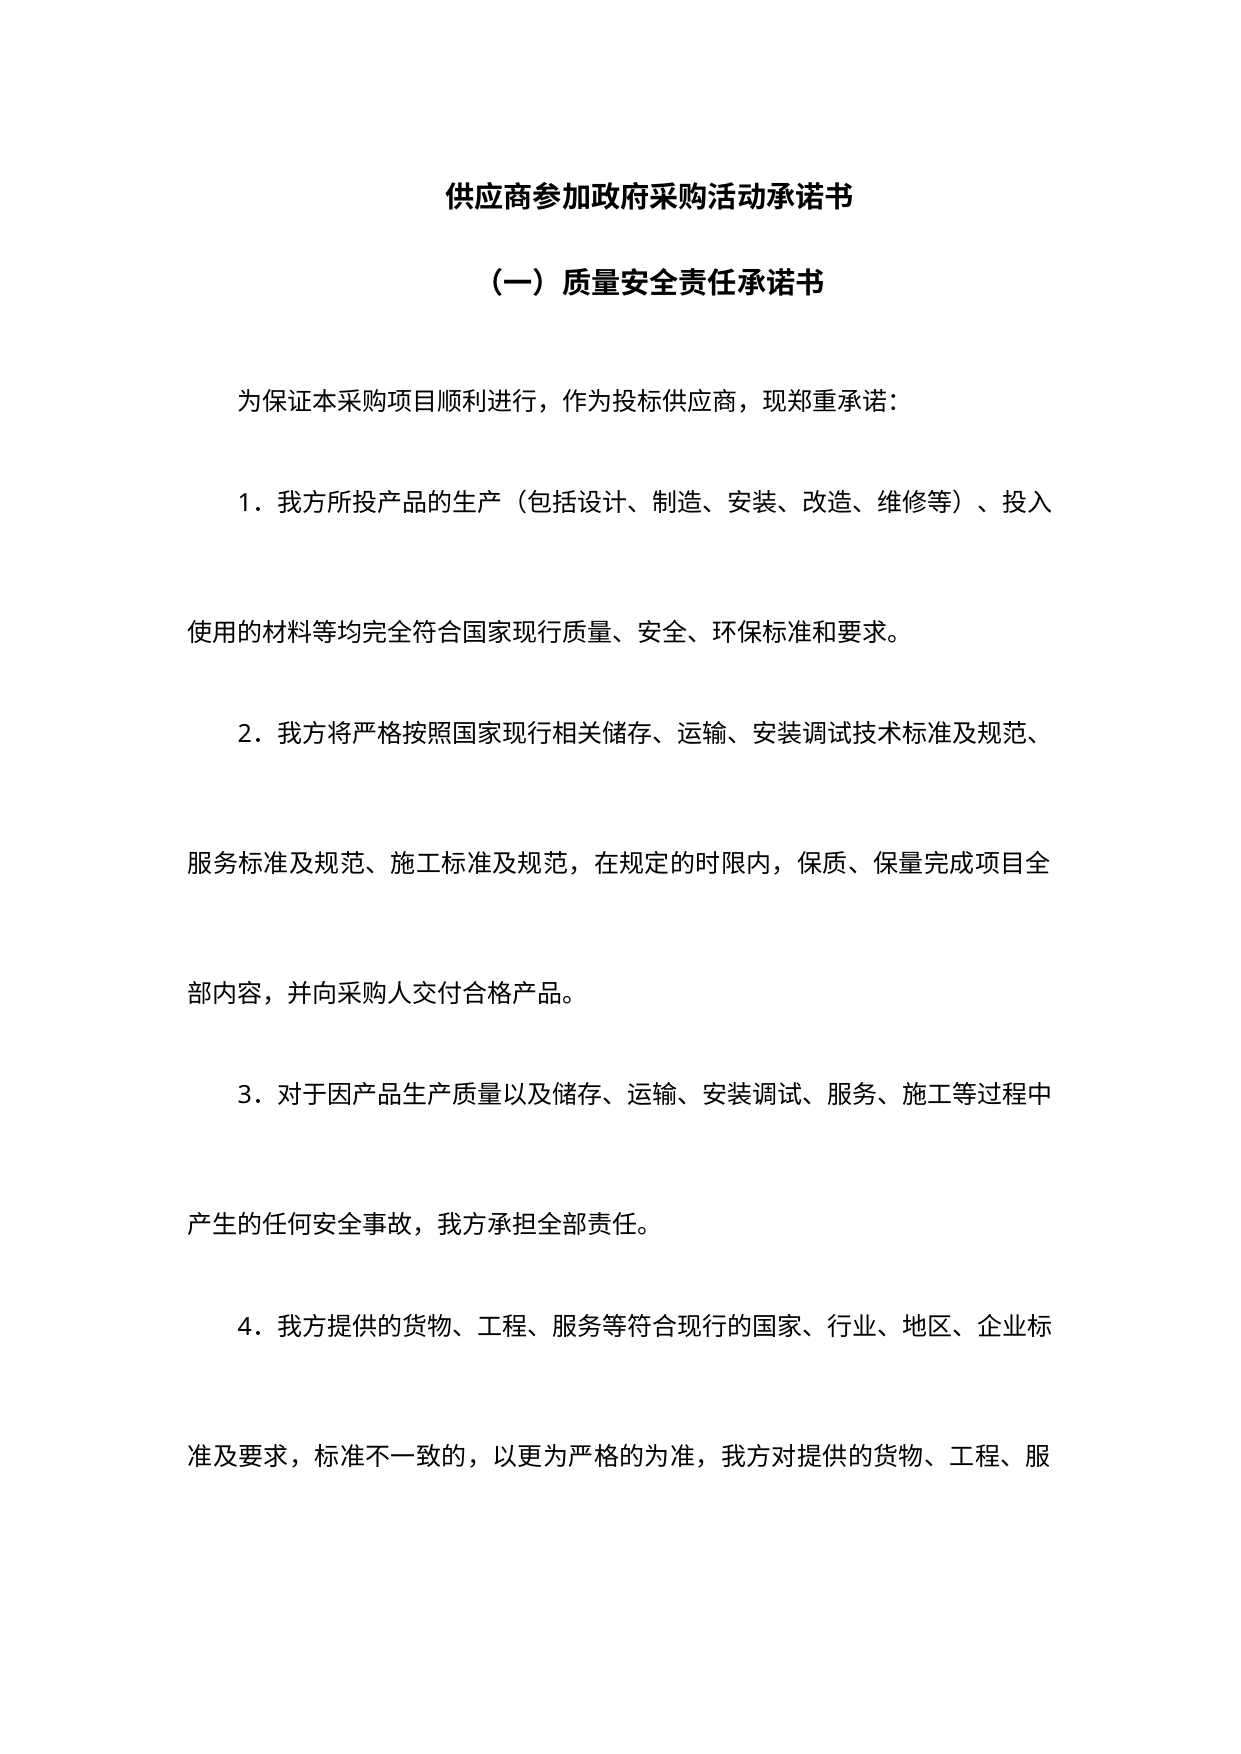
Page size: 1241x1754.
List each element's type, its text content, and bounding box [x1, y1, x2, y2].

text 为保证本采购项目顺利进行，作为投标供应商，现郑重承诺： [187, 367, 1053, 432]
text （一）质量安全责任承诺书 [187, 248, 1053, 313]
text 3．对于因产品生产质量以及储存、运输、安装调试、服务、施工等过程中产生的任何安全事故，我方承担全部责任。 [187, 1061, 1053, 1256]
text 2．我方将严格按照国家现行相关储存、运输、安装调试技术标准及规范、服务标准及规范、施工标准及规范，在规定的时限内，保质、保量完成项目全部内容，并向采购人交付合格产品。 [187, 699, 1053, 1024]
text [187, 1292, 1053, 1487]
text 供应商参加政府采购活动承诺书 [187, 162, 1053, 227]
text 1．我方所投产品的生产（包括设计、制造、安装、改造、维修等）、投入使用的材料等均完全符合国家现行质量、安全、环保标准和要求。 [187, 468, 1053, 663]
